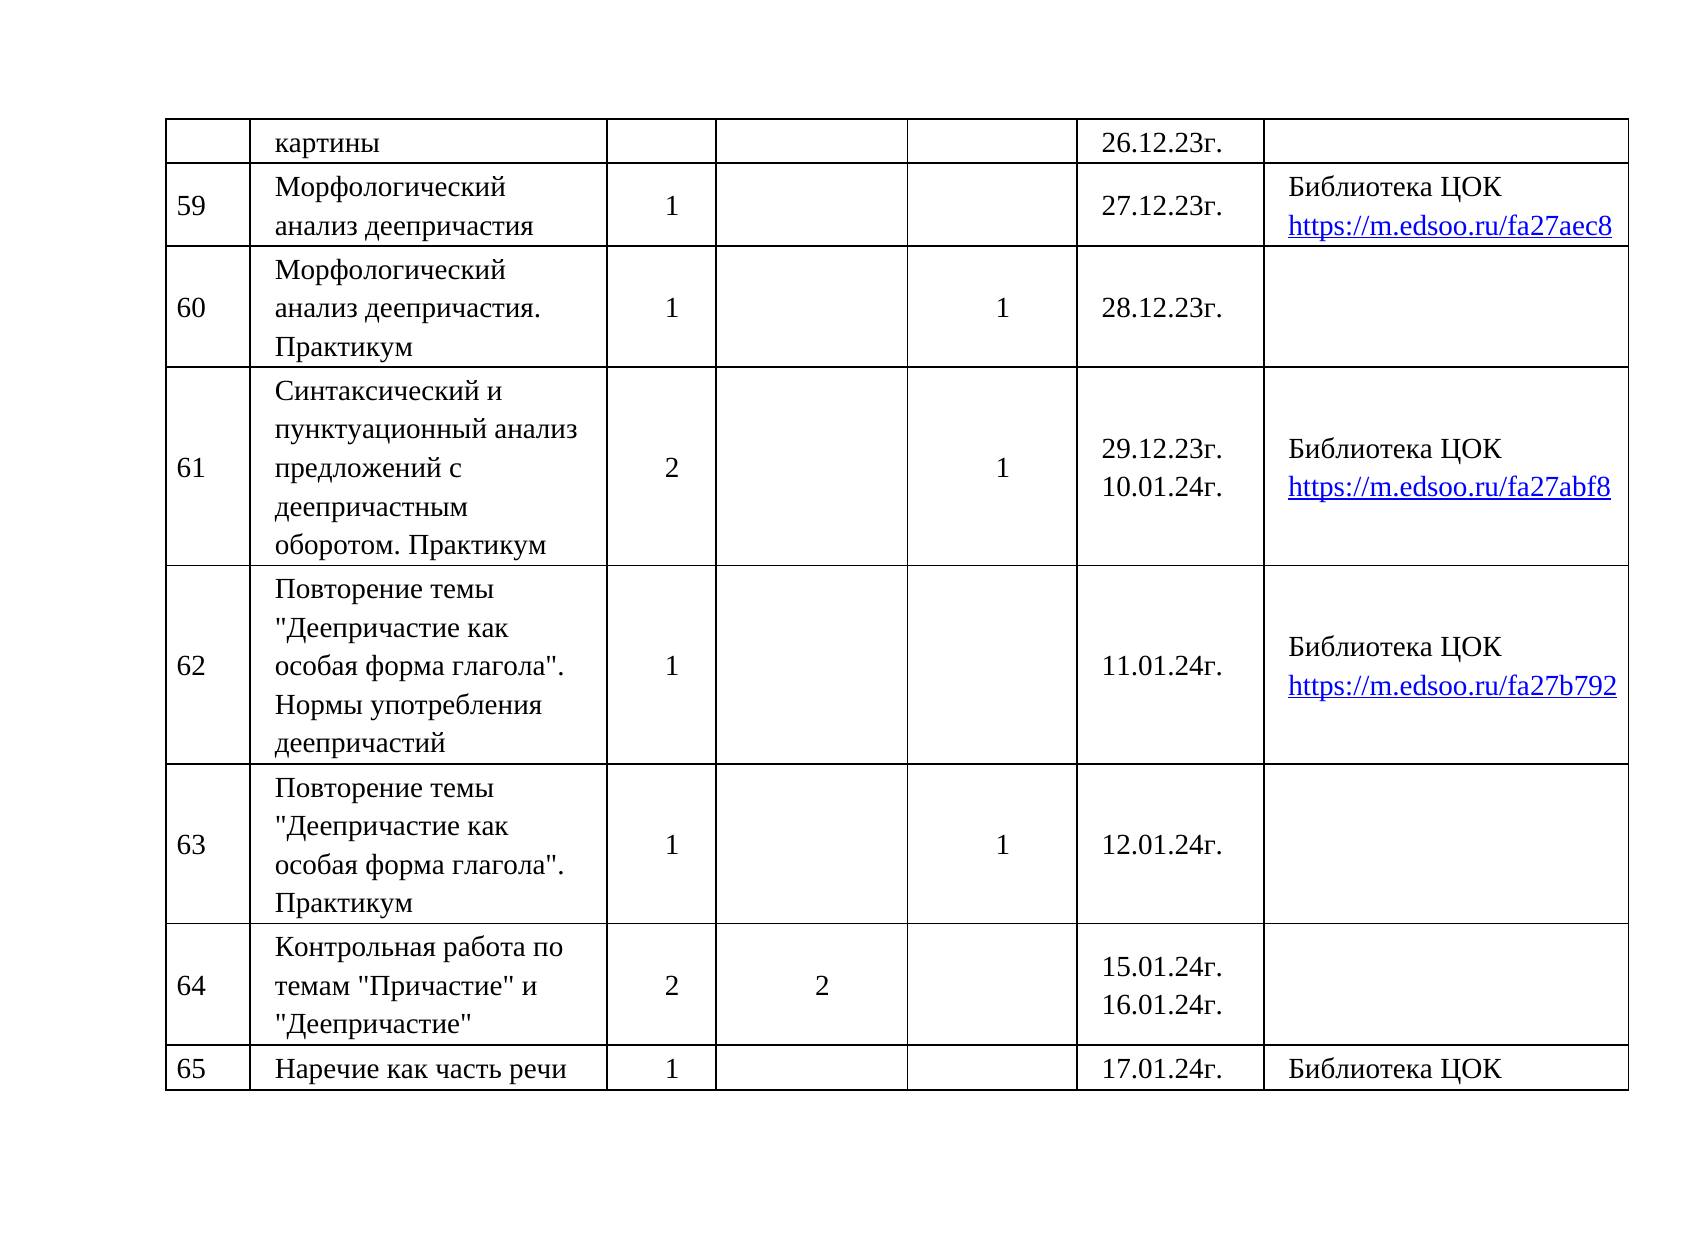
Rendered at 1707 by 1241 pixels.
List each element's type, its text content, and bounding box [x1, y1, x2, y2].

table_cell Повторение темы "Деепричастие как особая форма глагола". Нормы употребления деепричастий [251, 566, 606, 763]
table_cell 65 [167, 1046, 249, 1089]
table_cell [251, 120, 606, 162]
table_cell [1265, 247, 1628, 366]
table_cell 63 [167, 765, 249, 923]
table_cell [1078, 120, 1263, 162]
table_cell 12.01.24г. [1078, 765, 1263, 923]
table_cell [251, 1046, 606, 1089]
table_cell 17.01.24г. [1078, 1046, 1263, 1089]
table_cell 1 [608, 566, 715, 763]
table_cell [1265, 1046, 1628, 1089]
table_cell Библиотека ЦОК https://m.edsoo.ru/fa27aec8 [1265, 164, 1628, 245]
table_cell [717, 247, 907, 366]
table_cell 1 [608, 164, 715, 245]
table_cell 1 [608, 1046, 715, 1089]
table_cell Библиотека ЦОК https://m.edsoo.ru/fa27abf8 [1265, 368, 1628, 564]
table_cell 29.12.23г. 10.01.24г. [1078, 368, 1263, 564]
table_cell [908, 164, 1076, 245]
table_cell Повторение темы "Деепричастие как особая форма глагола". Практикум [251, 765, 606, 923]
table_cell 60 [167, 247, 249, 366]
table_cell [1265, 765, 1628, 923]
table_cell 58 [167, 120, 249, 162]
table_cell [908, 120, 1076, 162]
table_cell Синтаксический и пунктуационный анализ предложений с деепричастным оборотом. Практикум [251, 368, 606, 564]
table_cell [908, 924, 1076, 1044]
table_cell [717, 1046, 907, 1089]
table_cell 1 [908, 247, 1076, 366]
table_cell 62 [167, 566, 249, 763]
table_cell 28.12.23г. [1078, 247, 1263, 366]
table_cell 11.01.24г. [1078, 566, 1263, 763]
table_cell [717, 566, 907, 763]
table_cell 1 [608, 247, 715, 366]
table_cell [908, 566, 1076, 763]
table_cell [908, 1046, 1076, 1089]
table_cell 61 [167, 368, 249, 564]
table_cell 1 [908, 765, 1076, 923]
table_cell Библиотека ЦОК https://m.edsoo.ru/fa27b792 [1265, 566, 1628, 763]
table_cell [717, 368, 907, 564]
table_cell 15.01.24г. 16.01.24г. [1078, 924, 1263, 1044]
table_cell [1265, 924, 1628, 1044]
table_cell 2 [608, 120, 715, 162]
table_cell 27.12.23г. [1078, 164, 1263, 245]
table_cell Морфологический анализ деепричастия. Практикум [251, 247, 606, 366]
table_cell [717, 765, 907, 923]
table_cell Контрольная работа по темам "Причастие" и "Деепричастие" [251, 924, 606, 1044]
table_cell 2 [717, 924, 907, 1044]
table_cell [1265, 120, 1628, 162]
table_cell 2 [608, 924, 715, 1044]
table_cell 2 [608, 368, 715, 564]
table_cell [717, 164, 907, 245]
table_cell 2 [717, 120, 907, 162]
table_cell 59 [167, 164, 249, 245]
table_cell Морфологический анализ деепричастия [251, 164, 606, 245]
table_cell 64 [167, 924, 249, 1044]
table_cell 1 [908, 368, 1076, 564]
table_cell 1 [608, 765, 715, 923]
